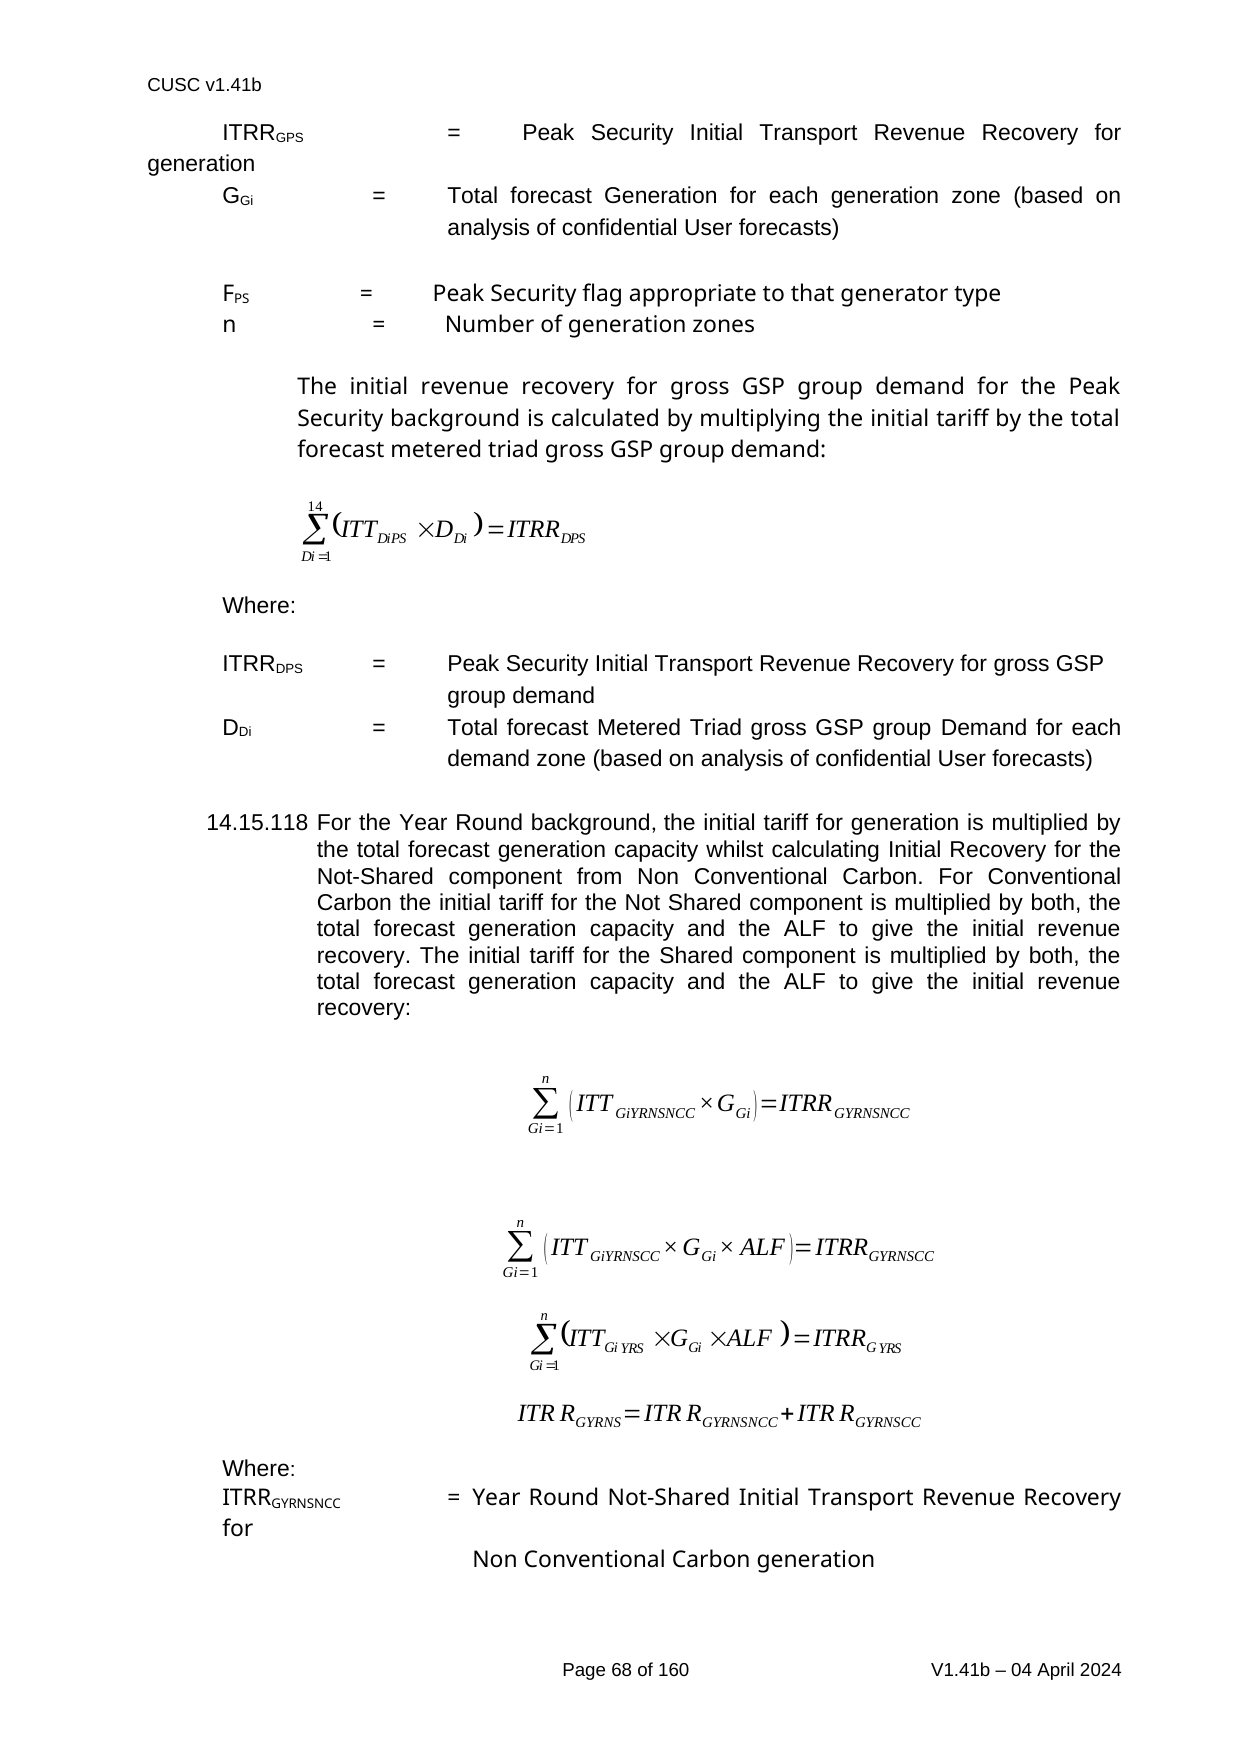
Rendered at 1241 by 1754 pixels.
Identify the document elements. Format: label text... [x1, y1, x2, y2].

text FPS = Peak Security flag appropriate to that generator type [147, 277, 1121, 308]
text ITRRGPS = Peak Security Initial Transport Revenue Recovery for generation [147, 119, 1121, 177]
text DDi = Total forecast Metered Triad gross GSP group Demand for each demand zone (based on analysis of confidential User forecasts) [222, 713, 1121, 771]
subtitle For the Year Round background, the initial tariff for generation is multiplied by the total forecast generation capacity whilst calculating Initial Recovery for the Not-Shared component from Non Conventional Carbon. For Conventional Carbon the initial tariff for the Not Shared component is multiplied by both, the total forecast generation capacity and the ALF to give the initial revenue recovery. The initial tariff for the Shared component is multiplied by both, the total forecast generation capacity and the ALF to give the initial revenue recovery: [206, 808, 1121, 1021]
text ITRRGYRNSNCC = Year Round Not-Shared Initial Transport Revenue Recovery for [222, 1481, 1121, 1543]
text group demand [372, 682, 1121, 708]
text ITRRDPS = Peak Security Initial Transport Revenue Recovery for gross GSP [147, 650, 1121, 677]
text GGi = Total forecast Generation for each generation zone (based on analysis of confidential User forecasts) [222, 182, 1121, 240]
text Where: [147, 592, 1121, 619]
text n = Number of generation zones [222, 308, 1121, 339]
text Non Conventional Carbon generation [222, 1543, 1121, 1575]
text The initial revenue recovery for gross GSP group demand for the Peak Security background is calculated by multiplying the initial tariff by the total forecast metered triad gross GSP group demand: [297, 370, 1121, 464]
text Where: [147, 1454, 1121, 1481]
